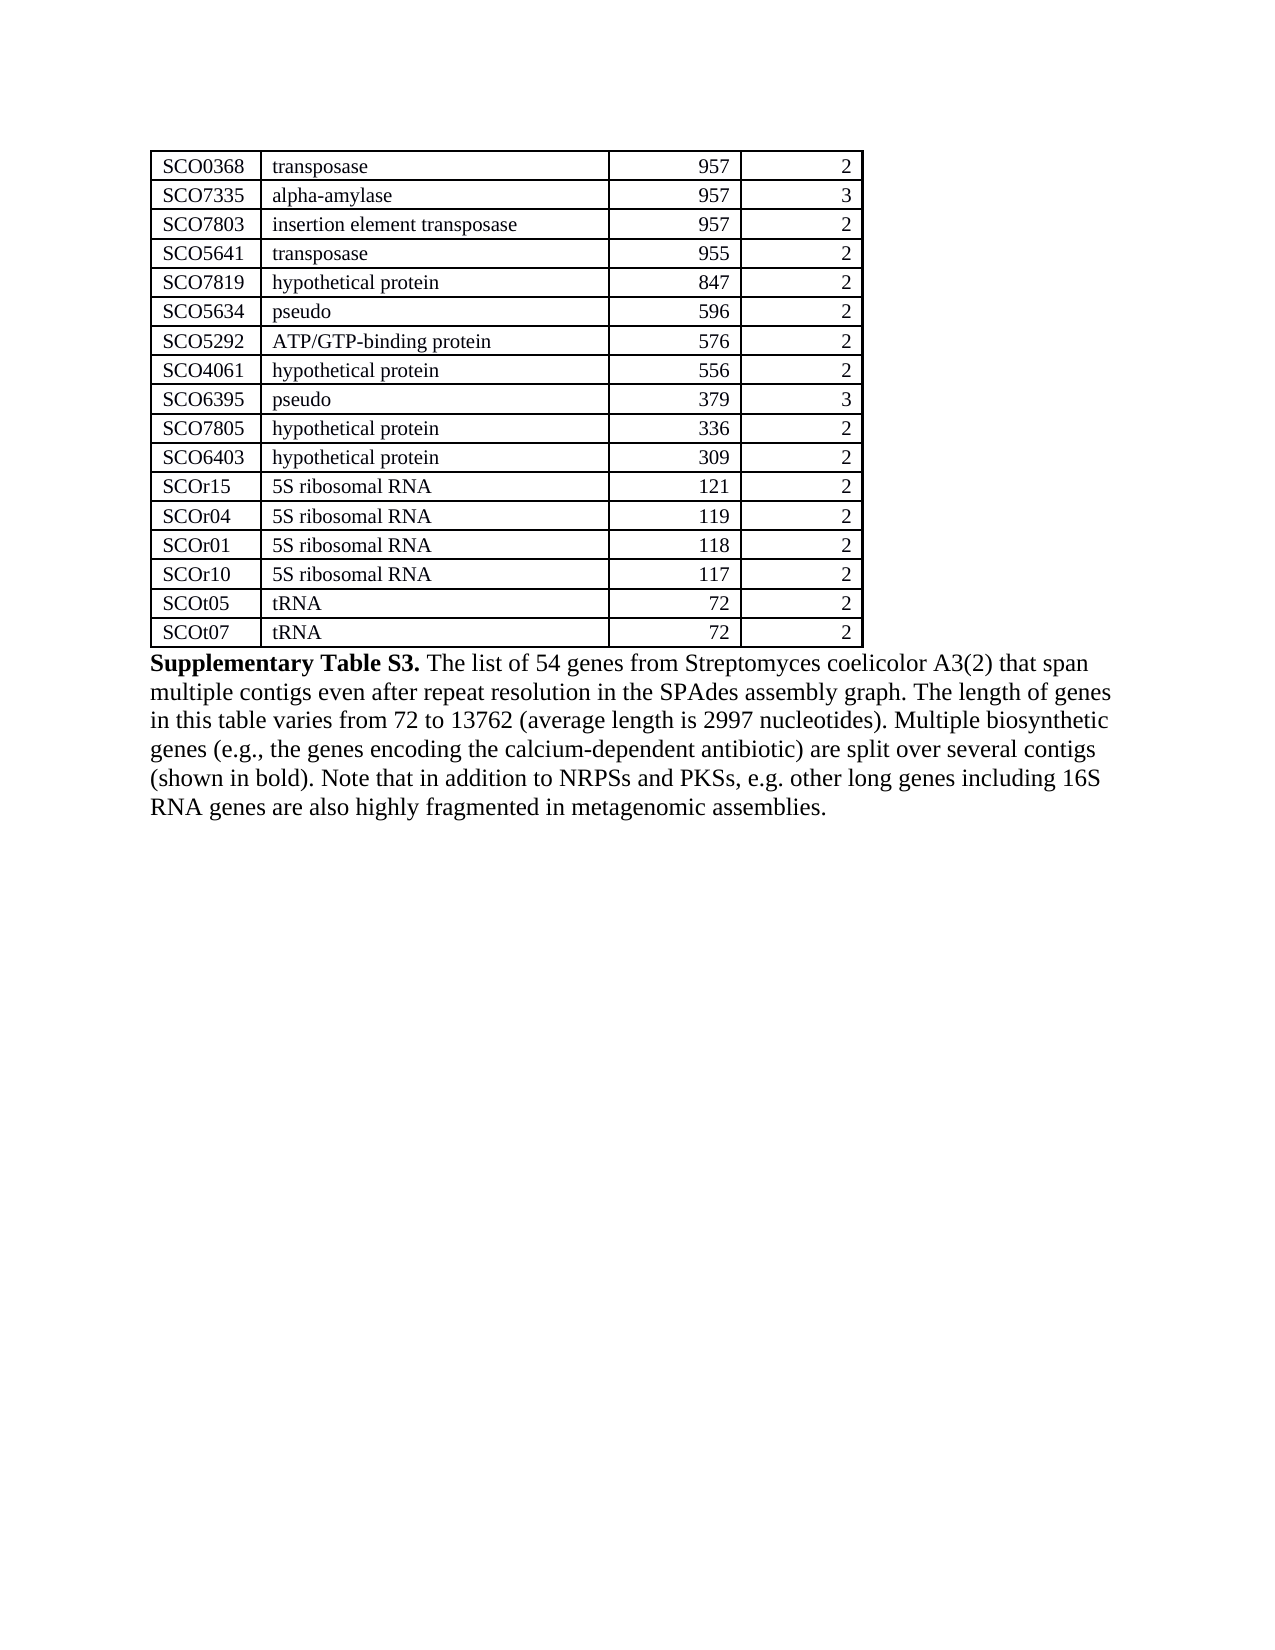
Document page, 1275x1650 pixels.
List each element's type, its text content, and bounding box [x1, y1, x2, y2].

table_cell hypothetical protein [262, 444, 608, 471]
table_cell pseudo [262, 385, 608, 412]
table_cell 957 [610, 210, 740, 237]
table_cell 576 [610, 327, 740, 354]
table_cell transposase [262, 240, 608, 267]
table_cell 117 [610, 560, 740, 587]
table_cell insertion element transposase [262, 210, 608, 237]
table_cell pseudo [262, 298, 608, 325]
table_cell hypothetical protein [262, 356, 608, 383]
table_cell 2 [742, 298, 861, 325]
table_cell 309 [610, 444, 740, 471]
table_cell 2 [742, 210, 861, 237]
table_cell hypothetical protein [262, 269, 608, 296]
table_cell SCOr01 [152, 531, 260, 558]
table_cell 2 [742, 473, 861, 500]
text Supplementary Table S3. The list of 54 genes from Streptomyces coelicolor A3(2) that span multiple contigs even after repeat resolution in the SPAdes assembly graph. The length of genes in this table varies from 72 to 13762 (average length is 2997 nucleotides). Multiple biosynthetic genes (e.g., the genes encoding the calcium-dependent antibiotic) are split over several contigs (shown in bold). Note that in addition to NRPSs and PKSs, e.g. other long genes including 16S RNA genes are also highly fragmented in metagenomic assemblies. [150, 648, 1125, 820]
table_cell 596 [610, 298, 740, 325]
table_cell 119 [610, 502, 740, 529]
table_cell transposase [262, 152, 608, 179]
table_cell 955 [610, 240, 740, 267]
table_cell SCO7805 [152, 415, 260, 442]
table_cell SCO0368 [152, 152, 260, 179]
table_cell 2 [742, 269, 861, 296]
table_cell ATP/GTP-binding protein [262, 327, 608, 354]
table_cell SCOt05 [152, 590, 260, 617]
table_cell 3 [742, 181, 861, 208]
table_cell tRNA [262, 619, 608, 646]
table_cell SCO5641 [152, 240, 260, 267]
table_cell 3 [742, 385, 861, 412]
table_cell tRNA [262, 590, 608, 617]
table_cell alpha-amylase [262, 181, 608, 208]
table_cell 2 [742, 356, 861, 383]
table_cell SCO5634 [152, 298, 260, 325]
table_cell SCOr04 [152, 502, 260, 529]
table_cell SCO7335 [152, 181, 260, 208]
table_cell 5S ribosomal RNA [262, 502, 608, 529]
table_cell SCO5292 [152, 327, 260, 354]
table_cell 72 [610, 590, 740, 617]
table_cell 336 [610, 415, 740, 442]
table_cell 2 [742, 502, 861, 529]
table_cell 2 [742, 619, 861, 646]
table_cell 957 [610, 152, 740, 179]
table_cell SCOr10 [152, 560, 260, 587]
table_cell 118 [610, 531, 740, 558]
table_cell hypothetical protein [262, 415, 608, 442]
table_cell SCOt07 [152, 619, 260, 646]
table_cell SCO7819 [152, 269, 260, 296]
table_cell 2 [742, 327, 861, 354]
table_cell 957 [610, 181, 740, 208]
table_cell 2 [742, 152, 861, 179]
table_cell 2 [742, 531, 861, 558]
table_cell 2 [742, 415, 861, 442]
table_cell 5S ribosomal RNA [262, 531, 608, 558]
table_cell 379 [610, 385, 740, 412]
table_cell SCO7803 [152, 210, 260, 237]
table_cell SCO4061 [152, 356, 260, 383]
table_cell 121 [610, 473, 740, 500]
table_cell 847 [610, 269, 740, 296]
table_cell SCO6403 [152, 444, 260, 471]
table_cell 5S ribosomal RNA [262, 473, 608, 500]
table_cell SCO6395 [152, 385, 260, 412]
table_cell 72 [610, 619, 740, 646]
table_cell 2 [742, 590, 861, 617]
table_cell 556 [610, 356, 740, 383]
table_cell 2 [742, 560, 861, 587]
table_cell 2 [742, 240, 861, 267]
table_cell 5S ribosomal RNA [262, 560, 608, 587]
table_cell SCOr15 [152, 473, 260, 500]
table_cell 2 [742, 444, 861, 471]
